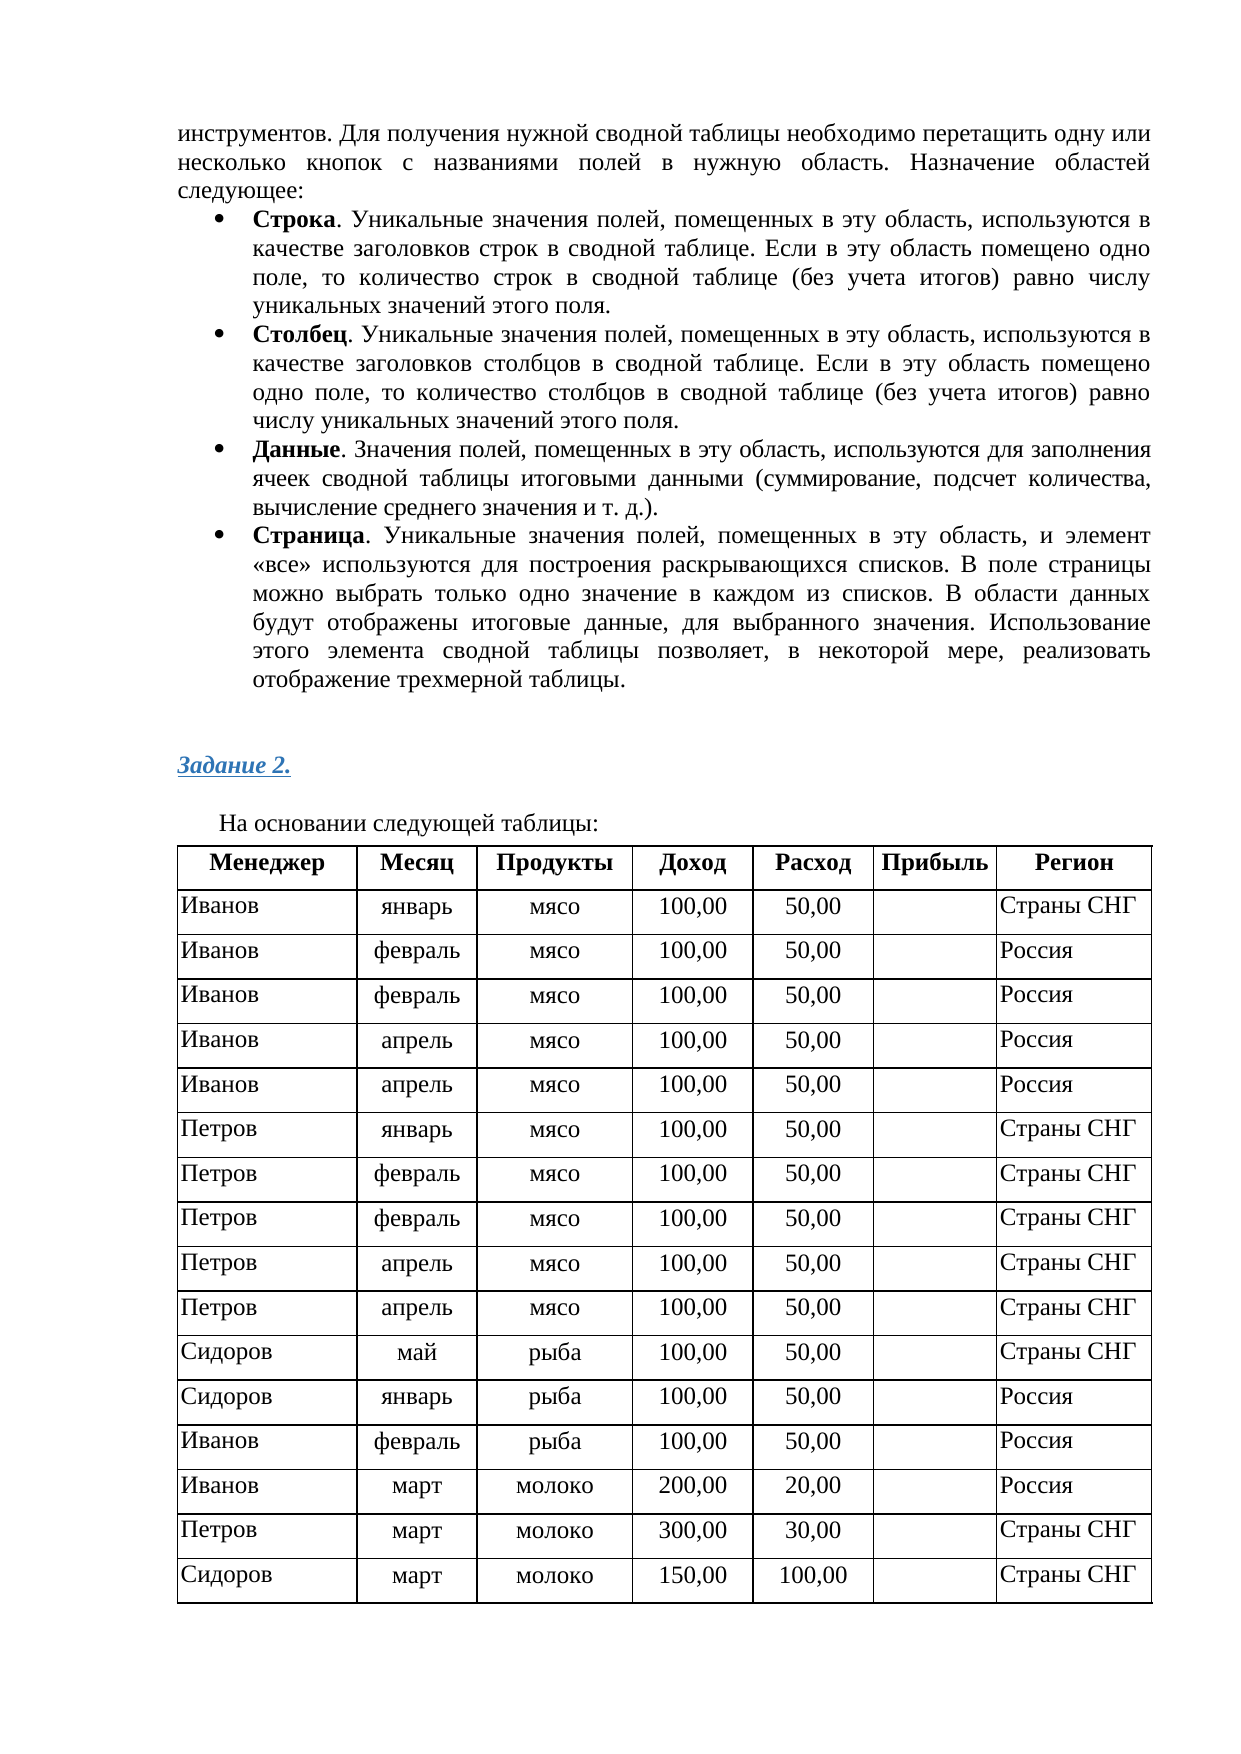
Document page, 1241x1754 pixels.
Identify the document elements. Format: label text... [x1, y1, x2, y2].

table_cell 100,00 [633, 1024, 752, 1067]
table_cell [874, 1247, 996, 1290]
table_header Доход [633, 847, 752, 889]
table_cell Россия [997, 935, 1151, 978]
table_cell 50,00 [754, 1158, 873, 1201]
table_cell 100,00 [754, 1559, 873, 1602]
table_cell 50,00 [754, 1203, 873, 1246]
table_cell мясо [478, 1069, 632, 1112]
table_cell [874, 980, 996, 1023]
table_cell Страны СНГ [997, 1158, 1151, 1201]
table_cell мясо [478, 1292, 632, 1335]
table_cell Россия [997, 980, 1151, 1023]
table_cell 30,00 [754, 1515, 873, 1558]
table_cell Страны СНГ [997, 1515, 1151, 1558]
table_cell Страны СНГ [997, 1113, 1151, 1156]
table_cell 100,00 [633, 980, 752, 1023]
table_cell 100,00 [633, 1203, 752, 1246]
table_cell 50,00 [754, 935, 873, 978]
table_cell Россия [997, 1381, 1151, 1424]
table_cell [874, 935, 996, 978]
table_cell мясо [478, 891, 632, 933]
table_cell март [358, 1470, 476, 1513]
table_cell [874, 891, 996, 933]
table_cell рыба [478, 1426, 632, 1468]
table_cell 100,00 [633, 1158, 752, 1201]
table_cell 50,00 [754, 980, 873, 1023]
table_cell февраль [358, 980, 476, 1023]
table_cell Петров [178, 1515, 356, 1558]
table_cell мясо [478, 935, 632, 978]
text Задание 2. [177, 751, 1152, 779]
table_cell Петров [178, 1247, 356, 1290]
table_cell апрель [358, 1024, 476, 1067]
table_cell февраль [358, 1426, 476, 1468]
table_cell апрель [358, 1069, 476, 1112]
table_cell 50,00 [754, 891, 873, 933]
table_cell 100,00 [633, 1247, 752, 1290]
table_cell [874, 1024, 996, 1067]
table_cell Иванов [178, 935, 356, 978]
table_cell Страны СНГ [997, 1336, 1151, 1379]
table_cell Иванов [178, 1426, 356, 1468]
table_cell Сидоров [178, 1381, 356, 1424]
table_cell мясо [478, 1158, 632, 1201]
table_cell Сидоров [178, 1336, 356, 1379]
table_cell май [358, 1336, 476, 1379]
table_cell Петров [178, 1158, 356, 1201]
table_cell Россия [997, 1426, 1151, 1468]
table_cell январь [358, 891, 476, 933]
table_cell 100,00 [633, 1336, 752, 1379]
table_cell 200,00 [633, 1470, 752, 1513]
table_cell молоко [478, 1515, 632, 1558]
table_cell мясо [478, 1203, 632, 1246]
text На основании следующей таблицы: [177, 808, 1152, 837]
table_header Прибыль [874, 847, 996, 889]
table_cell рыба [478, 1381, 632, 1424]
table_cell Иванов [178, 891, 356, 933]
table_header Расход [754, 847, 873, 889]
table_cell апрель [358, 1292, 476, 1335]
table_cell март [358, 1559, 476, 1602]
list Страница. Уникальные значения полей, помещенных в эту область, и элемент «все» используются для построения раскрывающихся списков. В поле страницы можно выбрать только одно значение в каждом из списков. В области данных будут отображены итоговые данные, для выбранного значения. Использование этого элемента сводной таблицы позволяет, в некоторой мере, реализовать отображение трехмерной таблицы. [215, 521, 1152, 693]
table_cell 50,00 [754, 1426, 873, 1468]
table_header Менеджер [178, 847, 356, 889]
table_cell 50,00 [754, 1336, 873, 1379]
table_cell Страны СНГ [997, 1247, 1151, 1290]
list Cтрока. Уникальные значения полей, помещенных в эту область, используются в качестве заголовков строк в сводной таблице. Если в эту область помещено одно поле, то количество строк в сводной таблице (без учета итогов) равно числу уникальных значений этого поля. [215, 204, 1152, 319]
table_cell молоко [478, 1470, 632, 1513]
table_cell Иванов [178, 1470, 356, 1513]
table_cell мясо [478, 1113, 632, 1156]
table_cell 300,00 [633, 1515, 752, 1558]
table_cell 50,00 [754, 1113, 873, 1156]
list Данные. Значения полей, помещенных в эту область, используются для заполнения ячеек сводной таблицы итоговыми данными (суммирование, подсчет количества, вычисление среднего значения и т. д.). [215, 434, 1152, 521]
table_cell молоко [478, 1559, 632, 1602]
table_cell 50,00 [754, 1069, 873, 1112]
table_header Продукты [478, 847, 632, 889]
table_cell Сидоров [178, 1559, 356, 1602]
table_cell Страны СНГ [997, 1559, 1151, 1602]
table_cell 100,00 [633, 891, 752, 933]
list Столбец. Уникальные значения полей, помещенных в эту область, используются в качестве заголовков столбцов в сводной таблице. Если в эту область помещено одно поле, то количество столбцов в сводной таблице (без учета итогов) равно числу уникальных значений этого поля. [215, 319, 1152, 434]
table_cell Петров [178, 1113, 356, 1156]
table_cell 20,00 [754, 1470, 873, 1513]
table_cell февраль [358, 935, 476, 978]
table_cell Петров [178, 1203, 356, 1246]
table_cell [874, 1559, 996, 1602]
table_cell 100,00 [633, 1069, 752, 1112]
table_cell 100,00 [633, 1292, 752, 1335]
table_cell [874, 1515, 996, 1558]
table_header Регион [997, 847, 1151, 889]
table_cell [874, 1069, 996, 1112]
table_cell 150,00 [633, 1559, 752, 1602]
table_cell Иванов [178, 1024, 356, 1067]
table_cell 50,00 [754, 1024, 873, 1067]
table_header Месяц [358, 847, 476, 889]
table_cell 100,00 [633, 1426, 752, 1468]
table_cell Иванов [178, 980, 356, 1023]
table_cell [874, 1470, 996, 1513]
table_cell 100,00 [633, 1113, 752, 1156]
table_cell Страны СНГ [997, 1292, 1151, 1335]
table_cell Страны СНГ [997, 891, 1151, 933]
table_cell март [358, 1515, 476, 1558]
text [177, 118, 1152, 204]
table_cell Россия [997, 1024, 1151, 1067]
table_cell рыба [478, 1336, 632, 1379]
table_cell Страны СНГ [997, 1203, 1151, 1246]
table_cell 100,00 [633, 1381, 752, 1424]
table_cell 50,00 [754, 1381, 873, 1424]
table_cell мясо [478, 1024, 632, 1067]
table_cell мясо [478, 1247, 632, 1290]
table_cell Россия [997, 1069, 1151, 1112]
table_cell 100,00 [633, 935, 752, 978]
table_cell [874, 1203, 996, 1246]
table_cell 50,00 [754, 1292, 873, 1335]
table_cell [874, 1158, 996, 1201]
table_cell Петров [178, 1292, 356, 1335]
table_cell [874, 1381, 996, 1424]
table_cell февраль [358, 1203, 476, 1246]
table_cell [874, 1336, 996, 1379]
table_cell январь [358, 1113, 476, 1156]
table_cell [874, 1426, 996, 1468]
table_cell февраль [358, 1158, 476, 1201]
table_cell 50,00 [754, 1247, 873, 1290]
table_cell январь [358, 1381, 476, 1424]
table_cell [874, 1292, 996, 1335]
table_cell Россия [997, 1470, 1151, 1513]
table_cell апрель [358, 1247, 476, 1290]
table_cell Иванов [178, 1069, 356, 1112]
table_cell [874, 1113, 996, 1156]
table_cell мясо [478, 980, 632, 1023]
